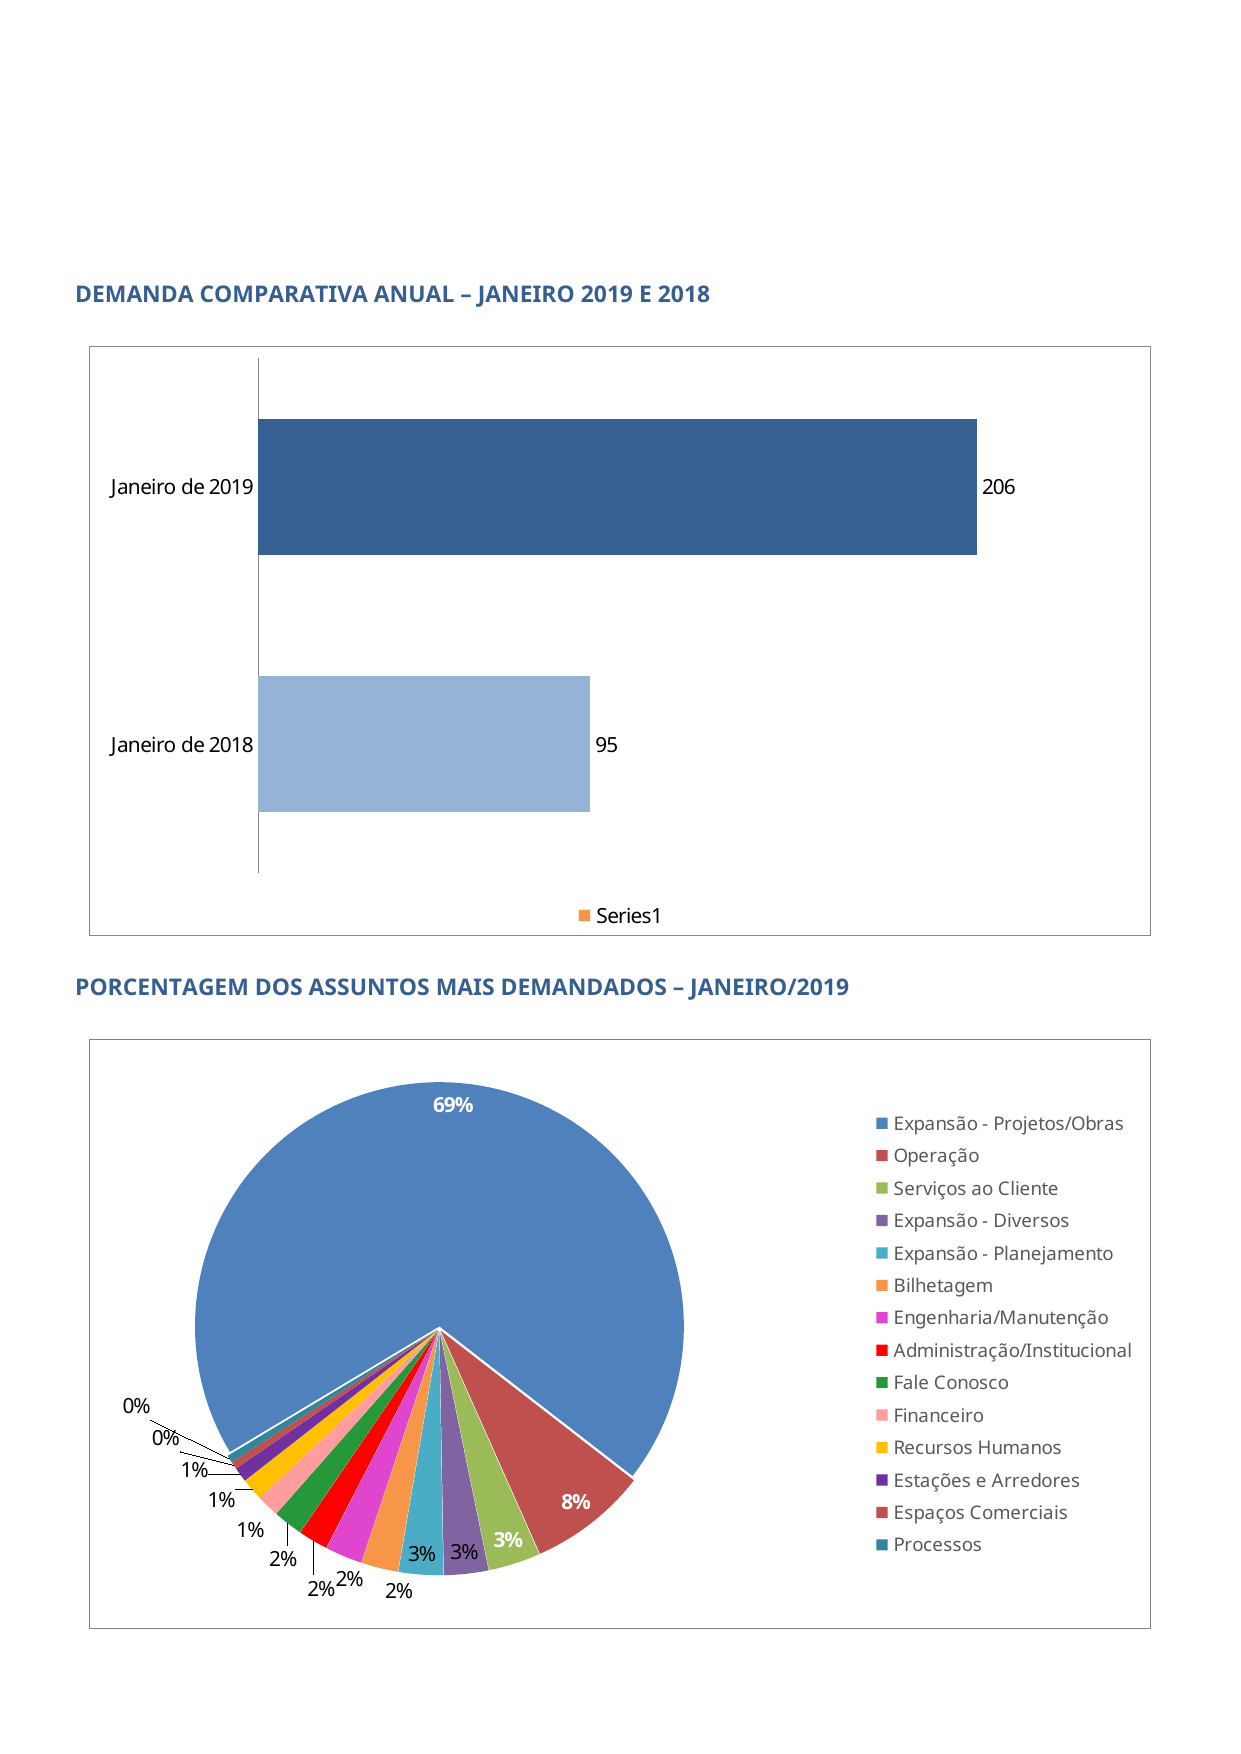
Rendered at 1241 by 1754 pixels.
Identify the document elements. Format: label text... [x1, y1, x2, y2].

text DEMANDA COMPARATIVA ANUAL – JANEIRO 2019 E 2018 [75, 278, 1165, 309]
text PORCENTAGEM DOS ASSUNTOS MAIS DEMANDADOS – JANEIRO/2019 [75, 971, 1165, 1002]
